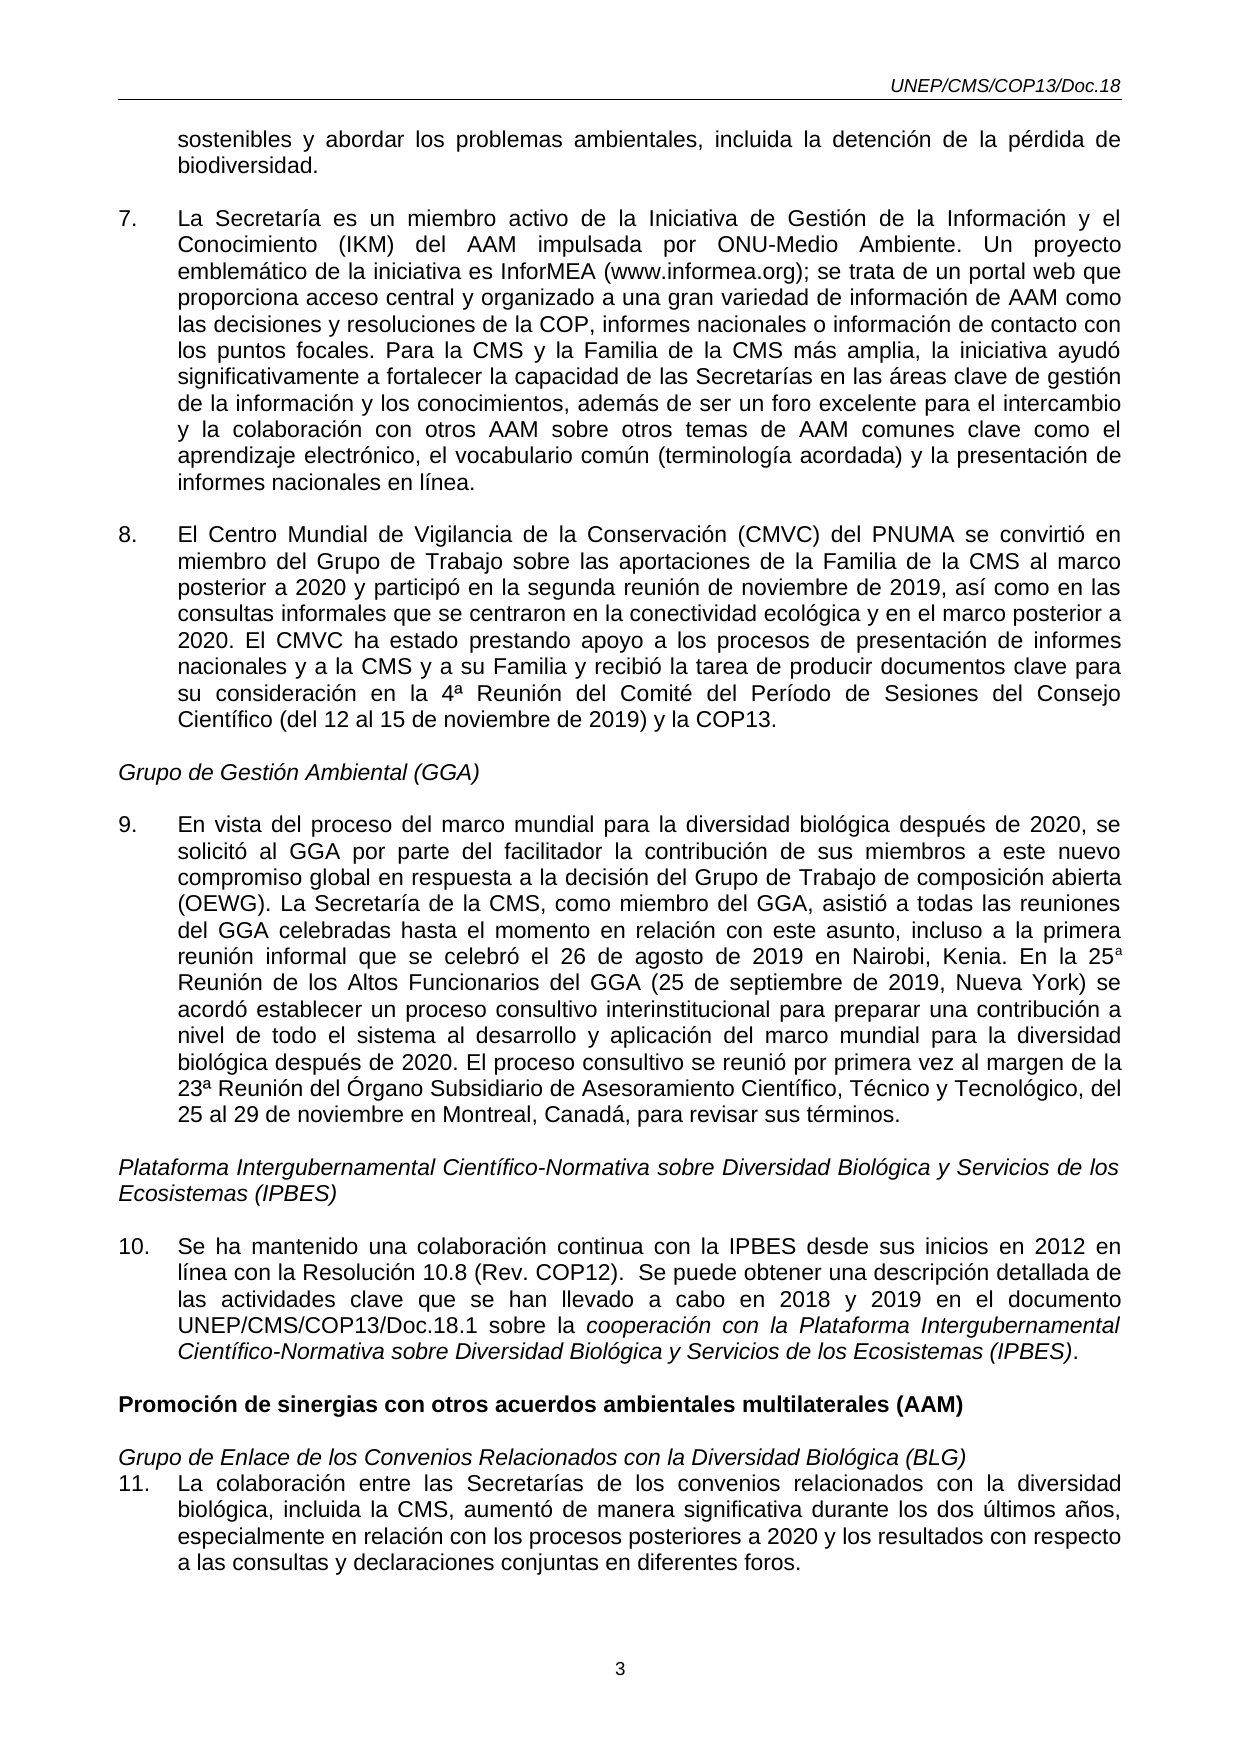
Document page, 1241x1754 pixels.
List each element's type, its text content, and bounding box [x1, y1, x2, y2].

text La Secretaría es un miembro activo de la Iniciativa de Gestión de la Información y el Conocimiento (IKM) del AAM impulsada por ONU-Medio Ambiente. Un proyecto emblemático de la iniciativa es InforMEA (www.informea.org); se trata de un portal web que proporciona acceso central y organizado a una gran variedad de información de AAM como las decisiones y resoluciones de la COP, informes nacionales o información de contacto con los puntos focales. Para la CMS y la Familia de la CMS más amplia, la iniciativa ayudó significativamente a fortalecer la capacidad de las Secretarías en las áreas clave de gestión de la información y los conocimientos, además de ser un foro excelente para el intercambio y la colaboración con otros AAM sobre otros temas de AAM comunes clave como el aprendizaje electrónico, el vocabulario común (terminología acordada) y la presentación de informes nacionales en línea. [118, 205, 1122, 495]
text El Centro Mundial de Vigilancia de la Conservación (CMVC) del PNUMA se convirtió en miembro del Grupo de Trabajo sobre las aportaciones de la Familia de la CMS al marco posterior a 2020 y participó en la segunda reunión de noviembre de 2019, así como en las consultas informales que se centraron en la conectividad ecológica y en el marco posterior a 2020. El CMVC ha estado prestando apoyo a los procesos de presentación de informes nacionales y a la CMS y a su Familia y recibió la tarea de producir documentos clave para su consideración en la 4ª Reunión del Comité del Período de Sesiones del Consejo Científico (del 12 al 15 de noviembre de 2019) y la COP13. [118, 521, 1122, 732]
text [118, 126, 1122, 179]
text En vista del proceso del marco mundial para la diversidad biológica después de 2020, se solicitó al GGA por parte del facilitador la contribución de sus miembros a este nuevo compromiso global en respuesta a la decisión del Grupo de Trabajo de composición abierta (OEWG). La Secretaría de la CMS, como miembro del GGA, asistió a todas las reuniones del GGA celebradas hasta el momento en relación con este asunto, incluso a la primera reunión informal que se celebró el 26 de agosto de 2019 en Nairobi, Kenia. En la 25a Reunión de los Altos Funcionarios del GGA (25 de septiembre de 2019, Nueva York) se acordó establecer un proceso consultivo interinstitucional para preparar una contribución a nivel de todo el sistema al desarrollo y aplicación del marco mundial para la diversidad biológica después de 2020. El proceso consultivo se reunió por primera vez al margen de la 23ª Reunión del Órgano Subsidiario de Asesoramiento Científico, Técnico y Tecnológico, del 25 al 29 de noviembre en Montreal, Canadá, para revisar sus términos. [118, 811, 1122, 1127]
text Promoción de sinergias con otros acuerdos ambientales multilaterales (AAM) [118, 1391, 1122, 1417]
text Plataforma Intergubernamental Científico-Normativa sobre Diversidad Biológica y Servicios de los Ecosistemas (IPBES) [118, 1154, 1122, 1207]
text La colaboración entre las Secretarías de los convenios relacionados con la diversidad biológica, incluida la CMS, aumentó de manera significativa durante los dos últimos años, especialmente en relación con los procesos posteriores a 2020 y los resultados con respecto a las consultas y declaraciones conjuntas en diferentes foros. [118, 1470, 1122, 1576]
text Grupo de Enlace de los Convenios Relacionados con la Diversidad Biológica (BLG) [118, 1444, 1122, 1470]
text Se ha mantenido una colaboración continua con la IPBES desde sus inicios en 2012 en línea con la Resolución 10.8 (Rev. COP12). Se puede obtener una descripción detallada de las actividades clave que se han llevado a cabo en 2018 y 2019 en el documento UNEP/CMS/COP13/Doc.18.1 sobre la cooperación con la Plataforma Intergubernamental Científico-Normativa sobre Diversidad Biológica y Servicios de los Ecosistemas (IPBES). [118, 1233, 1122, 1365]
text Grupo de Gestión Ambiental (GGA) [118, 758, 1122, 785]
